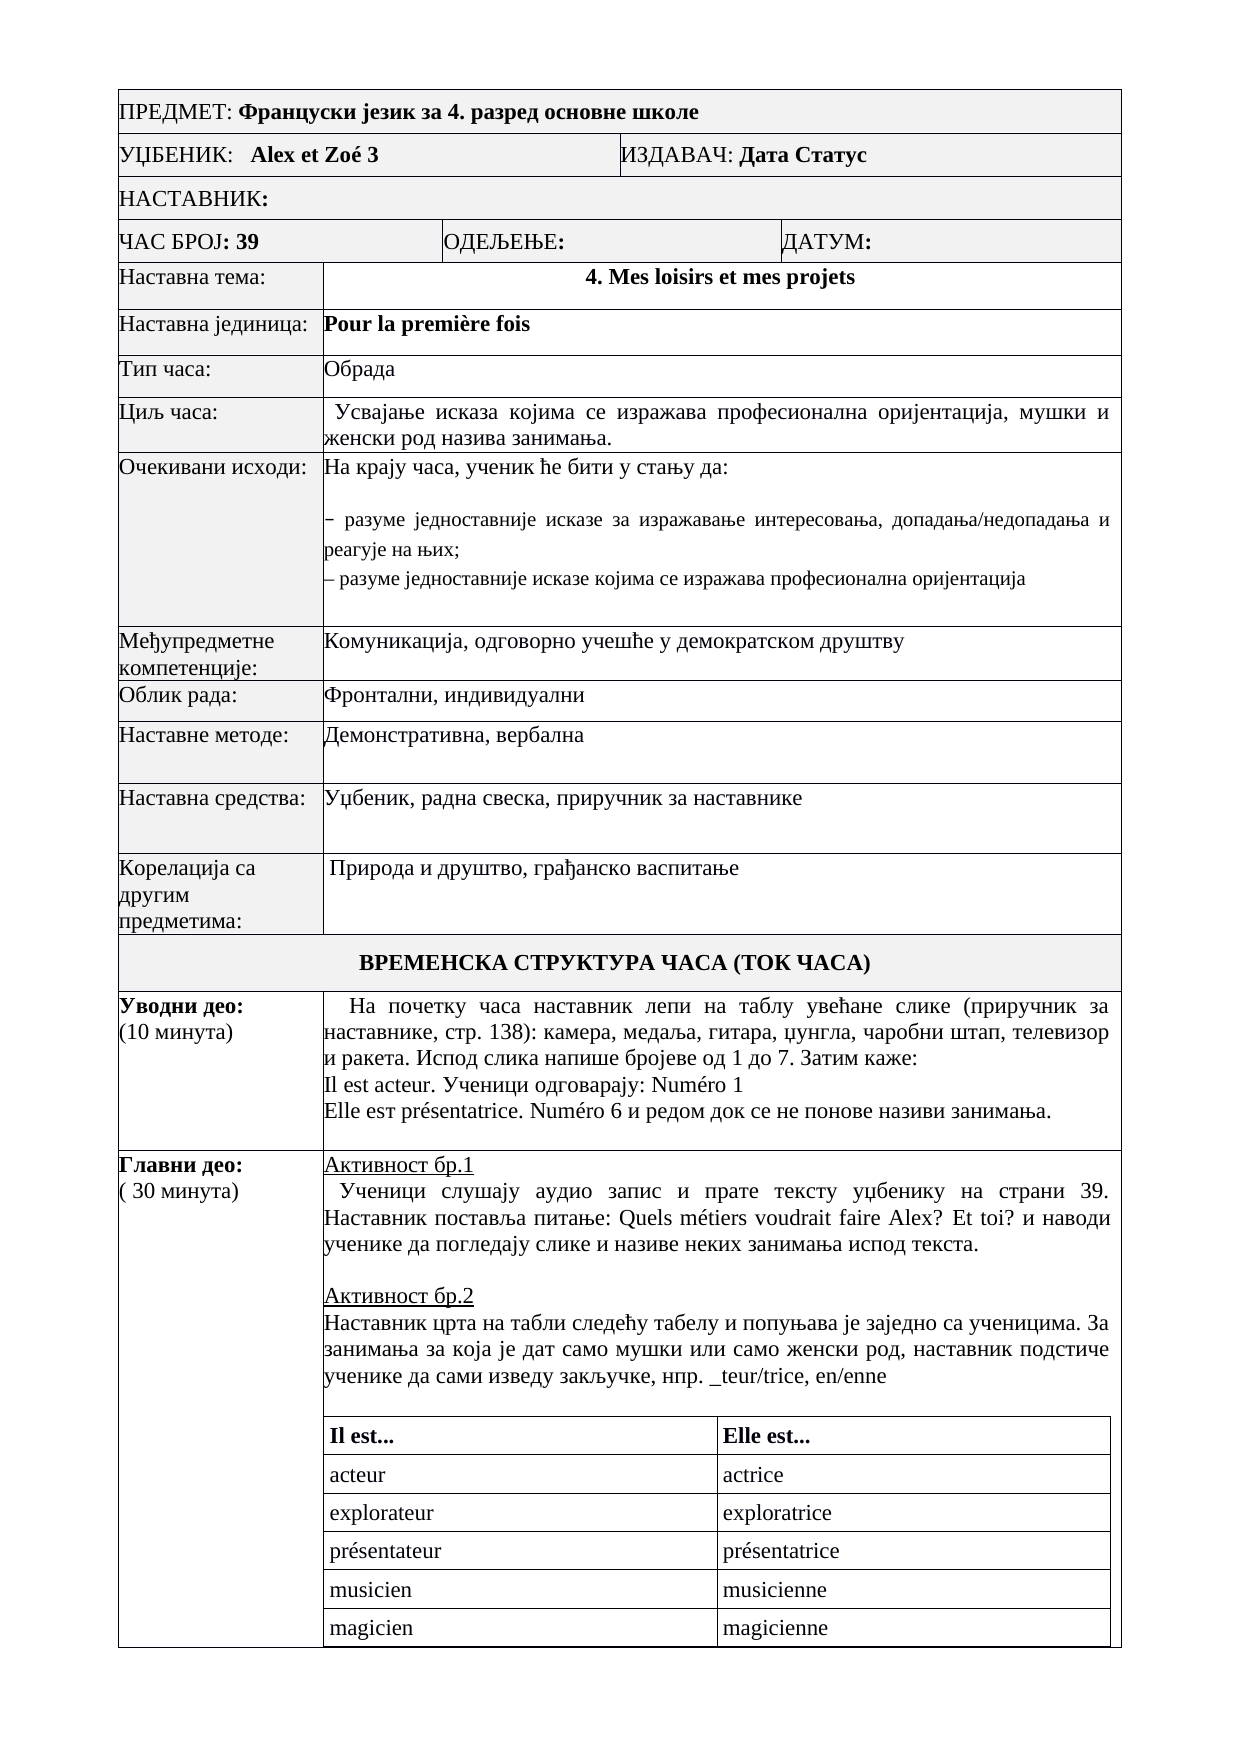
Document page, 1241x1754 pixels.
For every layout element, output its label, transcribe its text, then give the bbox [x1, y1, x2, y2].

table_cell УЏБЕНИК: Alex et Zoé 3 [119, 134, 620, 176]
table_cell Наставне методе: [119, 722, 323, 783]
table_cell Наставна јединица: [119, 310, 323, 354]
table_cell Наставна средства: [119, 784, 323, 853]
table_cell Очекивани исходи: [119, 453, 323, 626]
table_cell Циљ часа: [119, 398, 323, 452]
table_cell Тип часа: [119, 356, 323, 397]
table_cell ДАТУМ: [782, 220, 1121, 262]
table_cell Pour la première fois [324, 310, 1121, 354]
table_cell Наставна тема: [119, 263, 323, 309]
table_cell ОДЕЉЕЊЕ: [443, 220, 781, 262]
table_cell На почетку часа наставник лепи на таблу увећане слике (приручник за наставнике, стр. 138): камера, медаља, гитара, џунгла, чаробни штап, телевизор и ракета. Испод слика напише бројеве од 1 до 7. Затим каже: Il est acteur. Ученици одговарају: Numéro 1 Elle esт présentatrice. Numéro 6 и редом док се не понове називи занимања. [324, 992, 1121, 1150]
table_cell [324, 1151, 1121, 1647]
table_cell Обрада [324, 356, 1121, 397]
table_cell Уводни део: (10 минута) [119, 992, 323, 1150]
table_header ПРЕДМЕТ: Француски језик за 4. разред основне школе [119, 90, 1121, 132]
table_cell Корелација са другим предметима: [119, 854, 323, 933]
table_cell НАСТАВНИК: [119, 177, 1121, 219]
table_cell Облик рада: [119, 681, 323, 721]
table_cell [119, 1151, 323, 1647]
table_cell Демонстративна, вербална [324, 722, 1121, 783]
table_cell На крају часа, ученик ће бити у стању да: – разуме једноставније исказе за изражавање интересовања, допадања/недопадања и реагује на њих; – разуме једноставније исказе којима се изражава професионална оријентација [324, 453, 1121, 626]
table_cell Усвајање исказа којима се изражава професионална оријентација, мушки и женски род назива занимања. [324, 398, 1121, 452]
table_cell 4. Mes loisirs et mes projets [324, 263, 1121, 309]
table_cell ИЗДАВАЧ: Дата Статус [621, 134, 1121, 176]
table_cell Фронтални, индивидуални [324, 681, 1121, 721]
table_cell ВРЕМЕНСКА СТРУКТУРА ЧАСА (ТОК ЧАСА) [119, 935, 1121, 991]
table_cell Комуникација, одговорно учешће у демократском друштву [324, 627, 1121, 680]
table_cell ЧАС БРОЈ: 39 [119, 220, 442, 262]
table_cell Уџбеник, радна свеска, приручник за наставнике [324, 784, 1121, 853]
table_cell Природа и друштво, грађанско васпитање [324, 854, 1121, 933]
table_cell Међупредметне компетенције: [119, 627, 323, 680]
